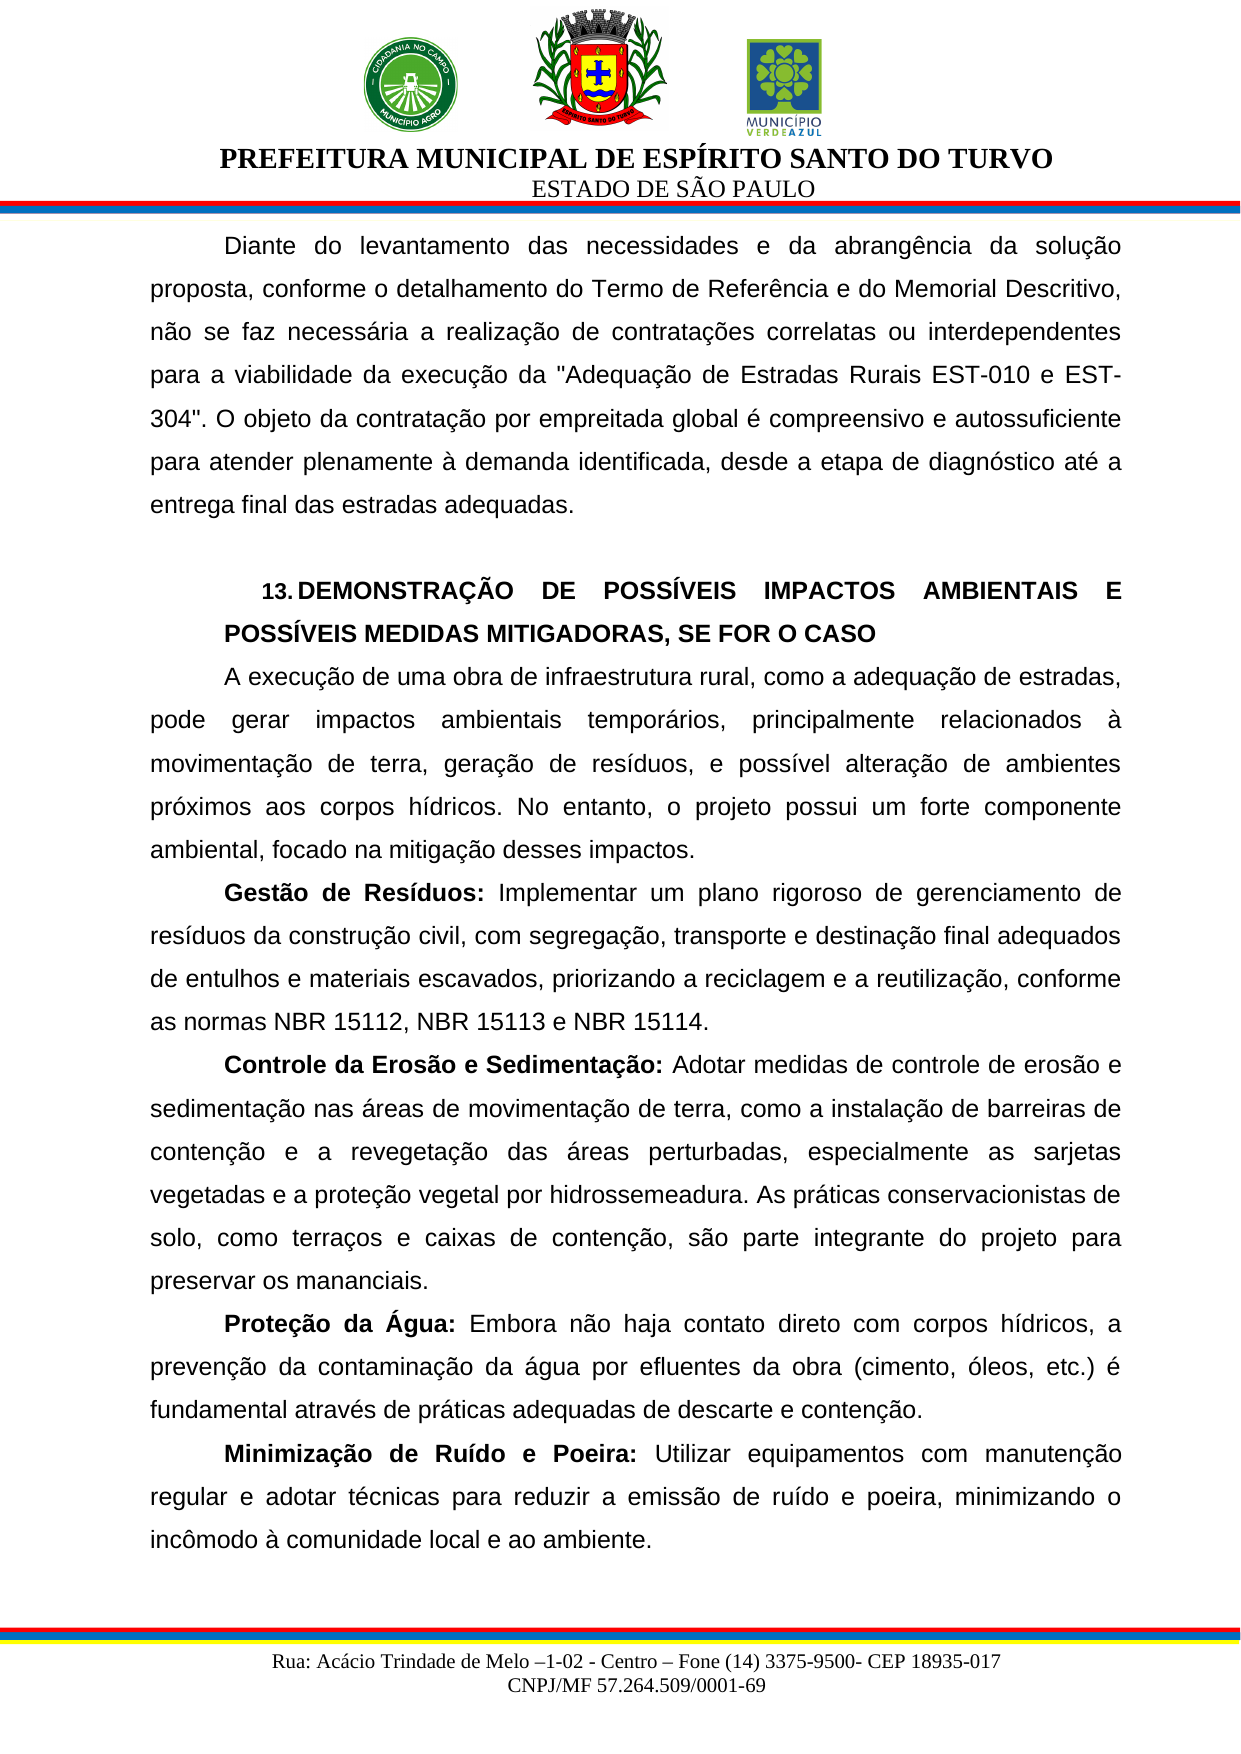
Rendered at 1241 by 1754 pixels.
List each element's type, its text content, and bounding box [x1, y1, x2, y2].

list Proteção da Água: Embora não haja contato direto com corpos hídricos, a prevenção da contaminação da água por efluentes da obra (cimento, óleos, etc.) é fundamental através de práticas adequadas de descarte e contenção. [150, 1309, 1123, 1424]
list Minimização de Ruído e Poeira: Utilizar equipamentos com manutenção regular e adotar técnicas para reduzir a emissão de ruído e poeira, minimizando o incômodo à comunidade local e ao ambiente. [150, 1439, 1123, 1554]
list DEMONSTRAÇÃO DE POSSÍVEIS IMPACTOS AMBIENTAIS E POSSÍVEIS MEDIDAS MITIGADORAS, SE FOR O CASO [224, 576, 1123, 648]
list Gestão de Resíduos: Implementar um plano rigoroso de gerenciamento de resíduos da construção civil, com segregação, transporte e destinação final adequados de entulhos e materiais escavados, priorizando a reciclagem e a reutilização, conforme as normas NBR 15112, NBR 15113 e NBR 15114. [150, 878, 1123, 1036]
list Diante do levantamento das necessidades e da abrangência da solução proposta, conforme o detalhamento do Termo de Referência e do Memorial Descritivo, não se faz necessária a realização de contratações correlatas ou interdependentes para a viabilidade da execução da "Adequação de Estradas Rurais EST-010 e EST-304". O objeto da contratação por empreitada global é compreensivo e autossuficiente para atender plenamente à demanda identificada, desde a etapa de diagnóstico até a entrega final das estradas adequadas. [150, 231, 1123, 519]
picture [529, 6, 670, 131]
picture [363, 37, 458, 132]
list Controle da Erosão e Sedimentação: Adotar medidas de controle de erosão e sedimentação nas áreas de movimentação de terra, como a instalação de barreiras de contenção e a revegetação das áreas perturbadas, especialmente as sarjetas vegetadas e a proteção vegetal por hidrossemeadura. As práticas conservacionistas de solo, como terraços e caixas de contenção, são parte integrante do projeto para preservar os mananciais. [150, 1051, 1123, 1295]
list A execução de uma obra de infraestrutura rural, como a adequação de estradas, pode gerar impactos ambientais temporários, principalmente relacionados à movimentação de terra, geração de resíduos, e possível alteração de ambientes próximos aos corpos hídricos. No entanto, o projeto possui um forte componente ambiental, focado na mitigação desses impactos. [150, 662, 1123, 864]
picture [746, 39, 822, 136]
